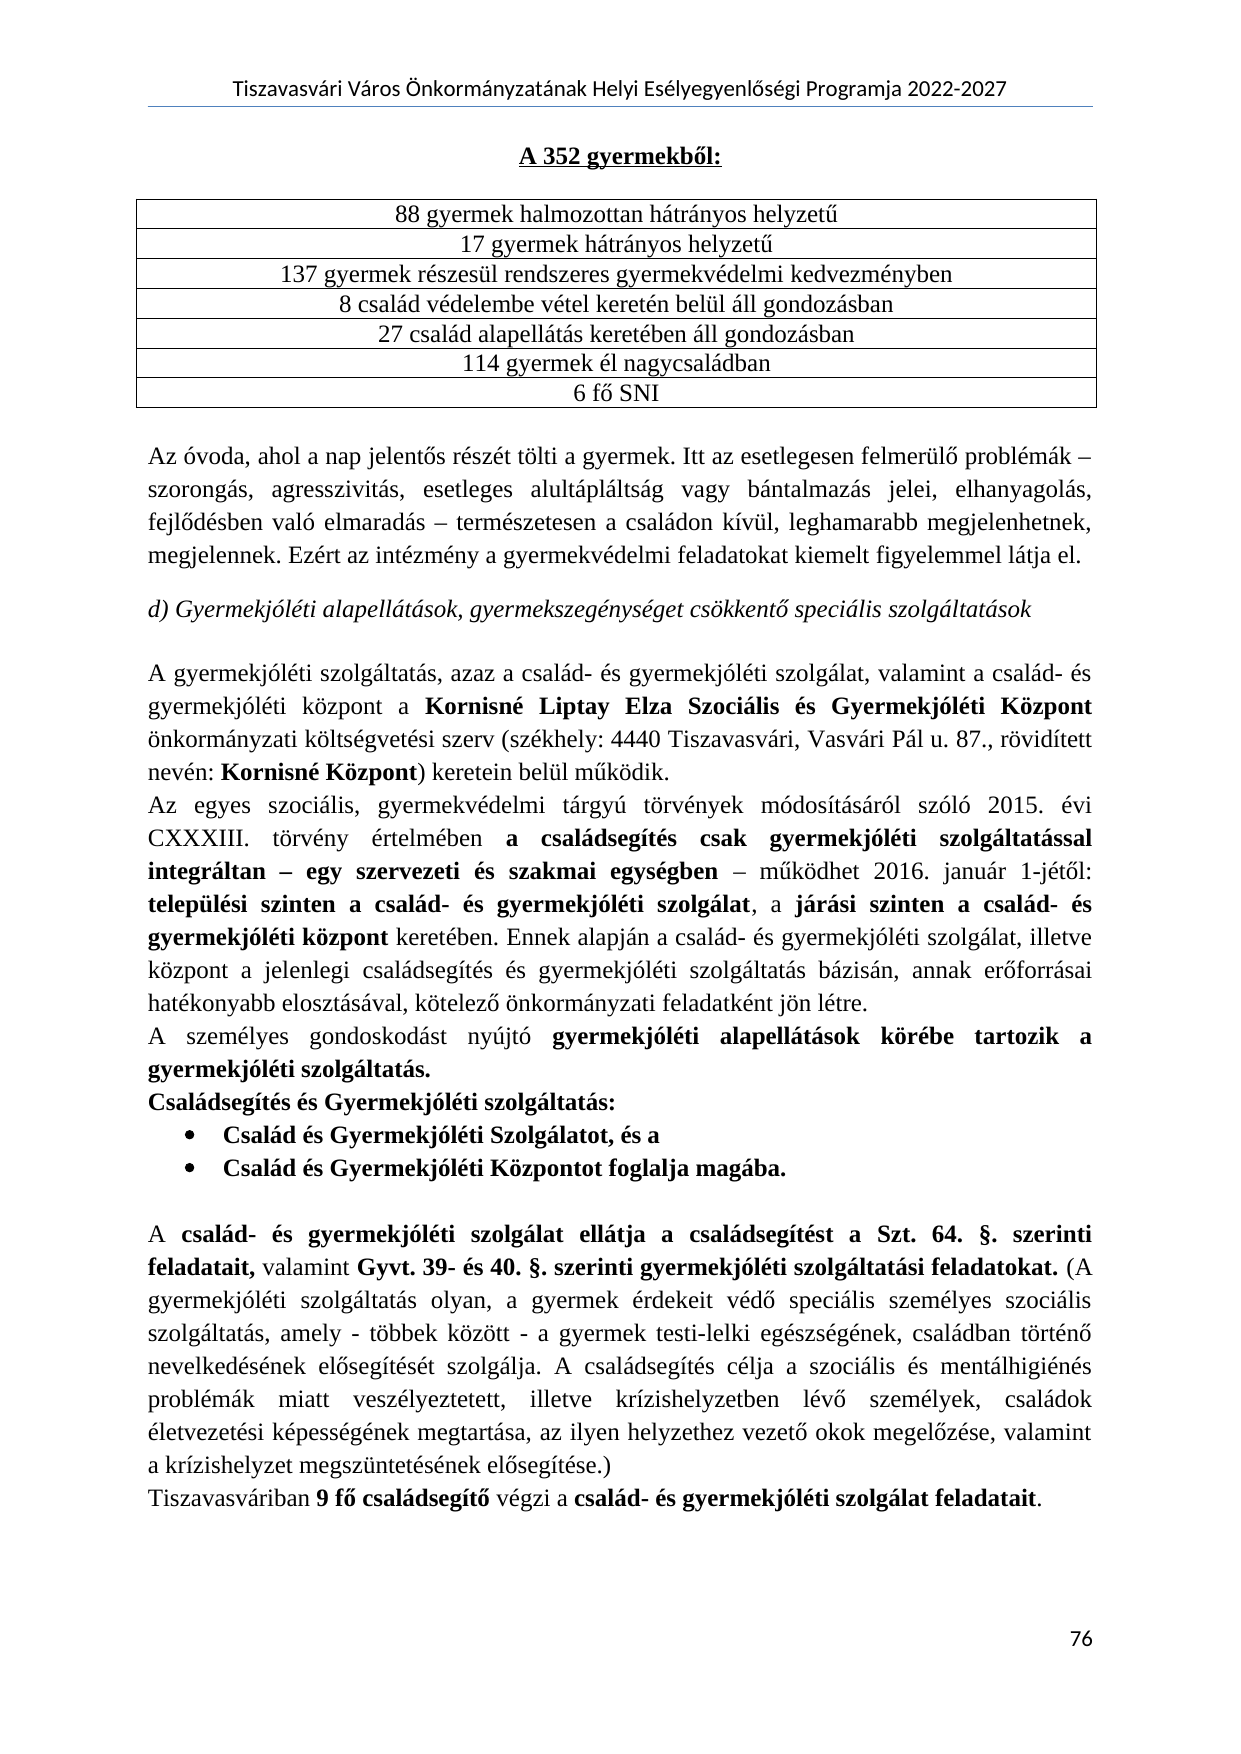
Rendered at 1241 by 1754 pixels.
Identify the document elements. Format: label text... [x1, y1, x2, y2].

list Család és Gyermekjóléti Központot foglalja magába. [185, 1153, 1093, 1182]
table_cell 137 gyermek részesül rendszeres gyermekvédelmi kedvezményben [137, 259, 1096, 288]
text Tiszavasváriban 9 fő családsegítő végzi a család- és gyermekjóléti szolgálat feladatait. [148, 1483, 1093, 1512]
list Család és Gyermekjóléti Szolgálatot, és a [185, 1120, 1093, 1149]
table_cell 6 fő SNI [137, 378, 1096, 407]
table_cell 17 gyermek hátrányos helyzetű [137, 229, 1096, 258]
table_cell 8 család védelembe vétel keretén belül áll gondozásban [137, 289, 1096, 318]
text A személyes gondoskodást nyújtó gyermekjóléti alapellátások körébe tartozik a gyermekjóléti szolgáltatás. [148, 1021, 1093, 1083]
text Családsegítés és Gyermekjóléti szolgáltatás: [148, 1087, 1093, 1116]
text d) Gyermekjóléti alapellátások, gyermekszegénységet csökkentő speciális szolgáltatások [148, 594, 1093, 623]
text Az egyes szociális, gyermekvédelmi tárgyú törvények módosításáról szóló 2015. évi CXXXIII. törvény értelmében a családsegítés csak gyermekjóléti szolgáltatással integráltan – egy szervezeti és szakmai egységben – működhet 2016. január 1-jétől: települési szinten a család- és gyermekjóléti szolgálat, a járási szinten a család- és gyermekjóléti központ keretében. Ennek alapján a család- és gyermekjóléti szolgálat, illetve központ a jelenlegi családsegítés és gyermekjóléti szolgáltatás bázisán, annak erőforrásai hatékonyabb elosztásával, kötelező önkormányzati feladatként jön létre. [148, 790, 1093, 1017]
table_header 88 gyermek halmozottan hátrányos helyzetű [137, 200, 1096, 228]
table_cell 27 család alapellátás keretében áll gondozásban [137, 319, 1096, 347]
text A család- és gyermekjóléti szolgálat ellátja a családsegítést a Szt. 64. §. szerinti feladatait, valamint Gyvt. 39- és 40. §. szerinti gyermekjóléti szolgáltatási feladatokat. (A gyermekjóléti szolgáltatás olyan, a gyermek érdekeit védő speciális személyes szociális szolgáltatás, amely - többek között - a gyermek testi-lelki egészségének, családban történő nevelkedésének elősegítését szolgálja. A családsegítés célja a szociális és mentálhigiénés problémák miatt veszélyeztetett, illetve krízishelyzetben lévő személyek, családok életvezetési képességének megtartása, az ilyen helyzethez vezető okok megelőzése, valamint a krízishelyzet megszüntetésének elősegítése.) [148, 1219, 1093, 1479]
text A 352 gyermekből: [148, 141, 1093, 170]
text Az óvoda, ahol a nap jelentős részét tölti a gyermek. Itt az esetlegesen felmerülő problémák – szorongás, agresszivitás, esetleges alultápláltság vagy bántalmazás jelei, elhanyagolás, fejlődésben való elmaradás – természetesen a családon kívül, leghamarabb megjelenhetnek, megjelennek. Ezért az intézmény a gyermekvédelmi feladatokat kiemelt figyelemmel látja el. [148, 441, 1093, 569]
table_cell 114 gyermek él nagycsaládban [137, 349, 1096, 377]
text A gyermekjóléti szolgáltatás, azaz a család- és gyermekjóléti szolgálat, valamint a család- és gyermekjóléti központ a Kornisné Liptay Elza Szociális és Gyermekjóléti Központ önkormányzati költségvetési szerv (székhely: 4440 Tiszavasvári, Vasvári Pál u. 87., rövidített nevén: Kornisné Központ) keretein belül működik. [148, 658, 1093, 786]
